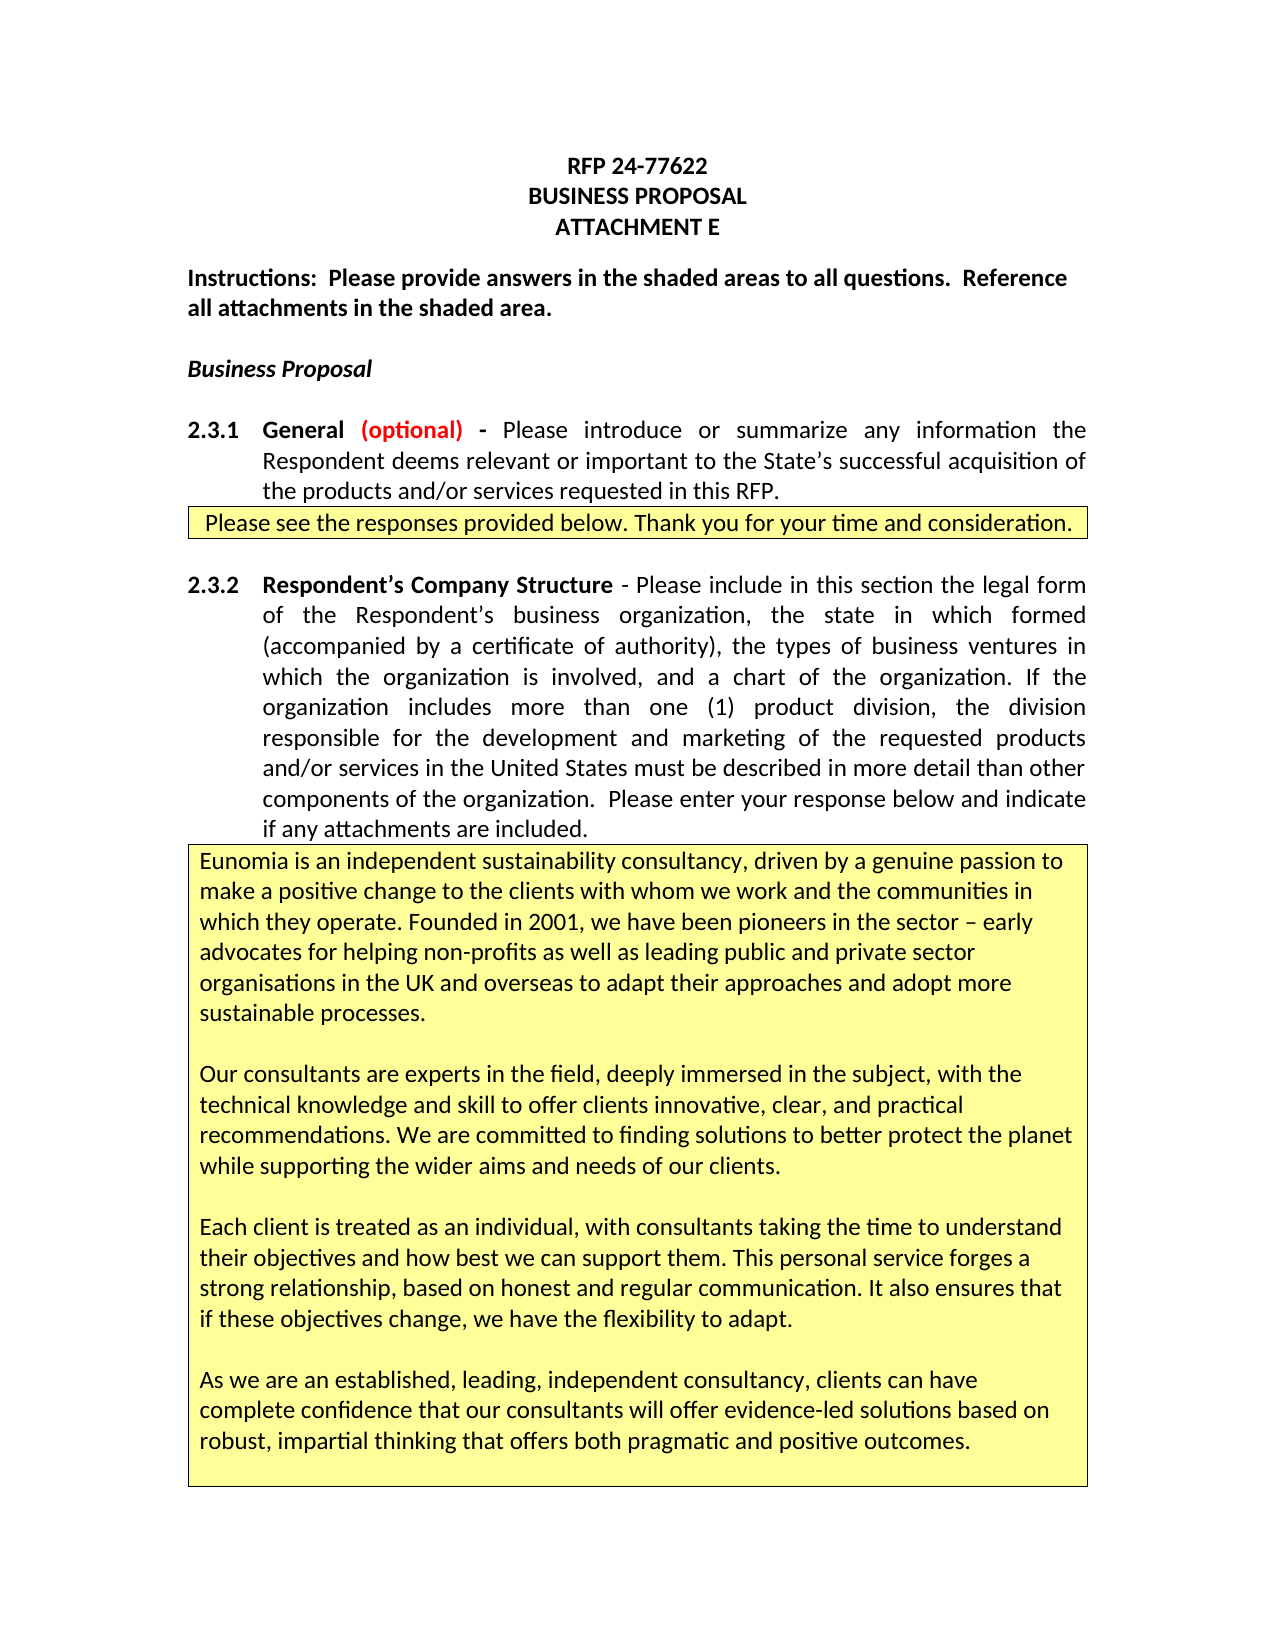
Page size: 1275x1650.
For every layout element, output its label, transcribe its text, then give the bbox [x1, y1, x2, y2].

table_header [189, 845, 1087, 1486]
list Respondent’s Company Structure - Please include in this section the legal form of the Respondent’s business organization, the state in which formed (accompanied by a certificate of authority), the types of business ventures in which the organization is involved, and a chart of the organization. If the organization includes more than one (1) product division, the division responsible for the development and marketing of the requested products and/or services in the United States must be described in more detail than other components of the organization. Please enter your response below and indicate if any attachments are included. [187, 569, 1087, 844]
text Business Proposal [187, 353, 1087, 384]
table_header Please see the responses provided below. Thank you for your time and consideration. [189, 507, 1087, 538]
text Instructions: Please provide answers in the shaded areas to all questions. Reference all attachments in the shaded area. [187, 262, 1087, 323]
list General (optional) - Please introduce or summarize any information the Respondent deems relevant or important to the State’s successful acquisition of the products and/or services requested in this RFP. [187, 414, 1087, 506]
text RFP 24-77622 [187, 150, 1087, 181]
text ATTACHMENT E [187, 211, 1087, 242]
text BUSINESS PROPOSAL [187, 181, 1087, 211]
